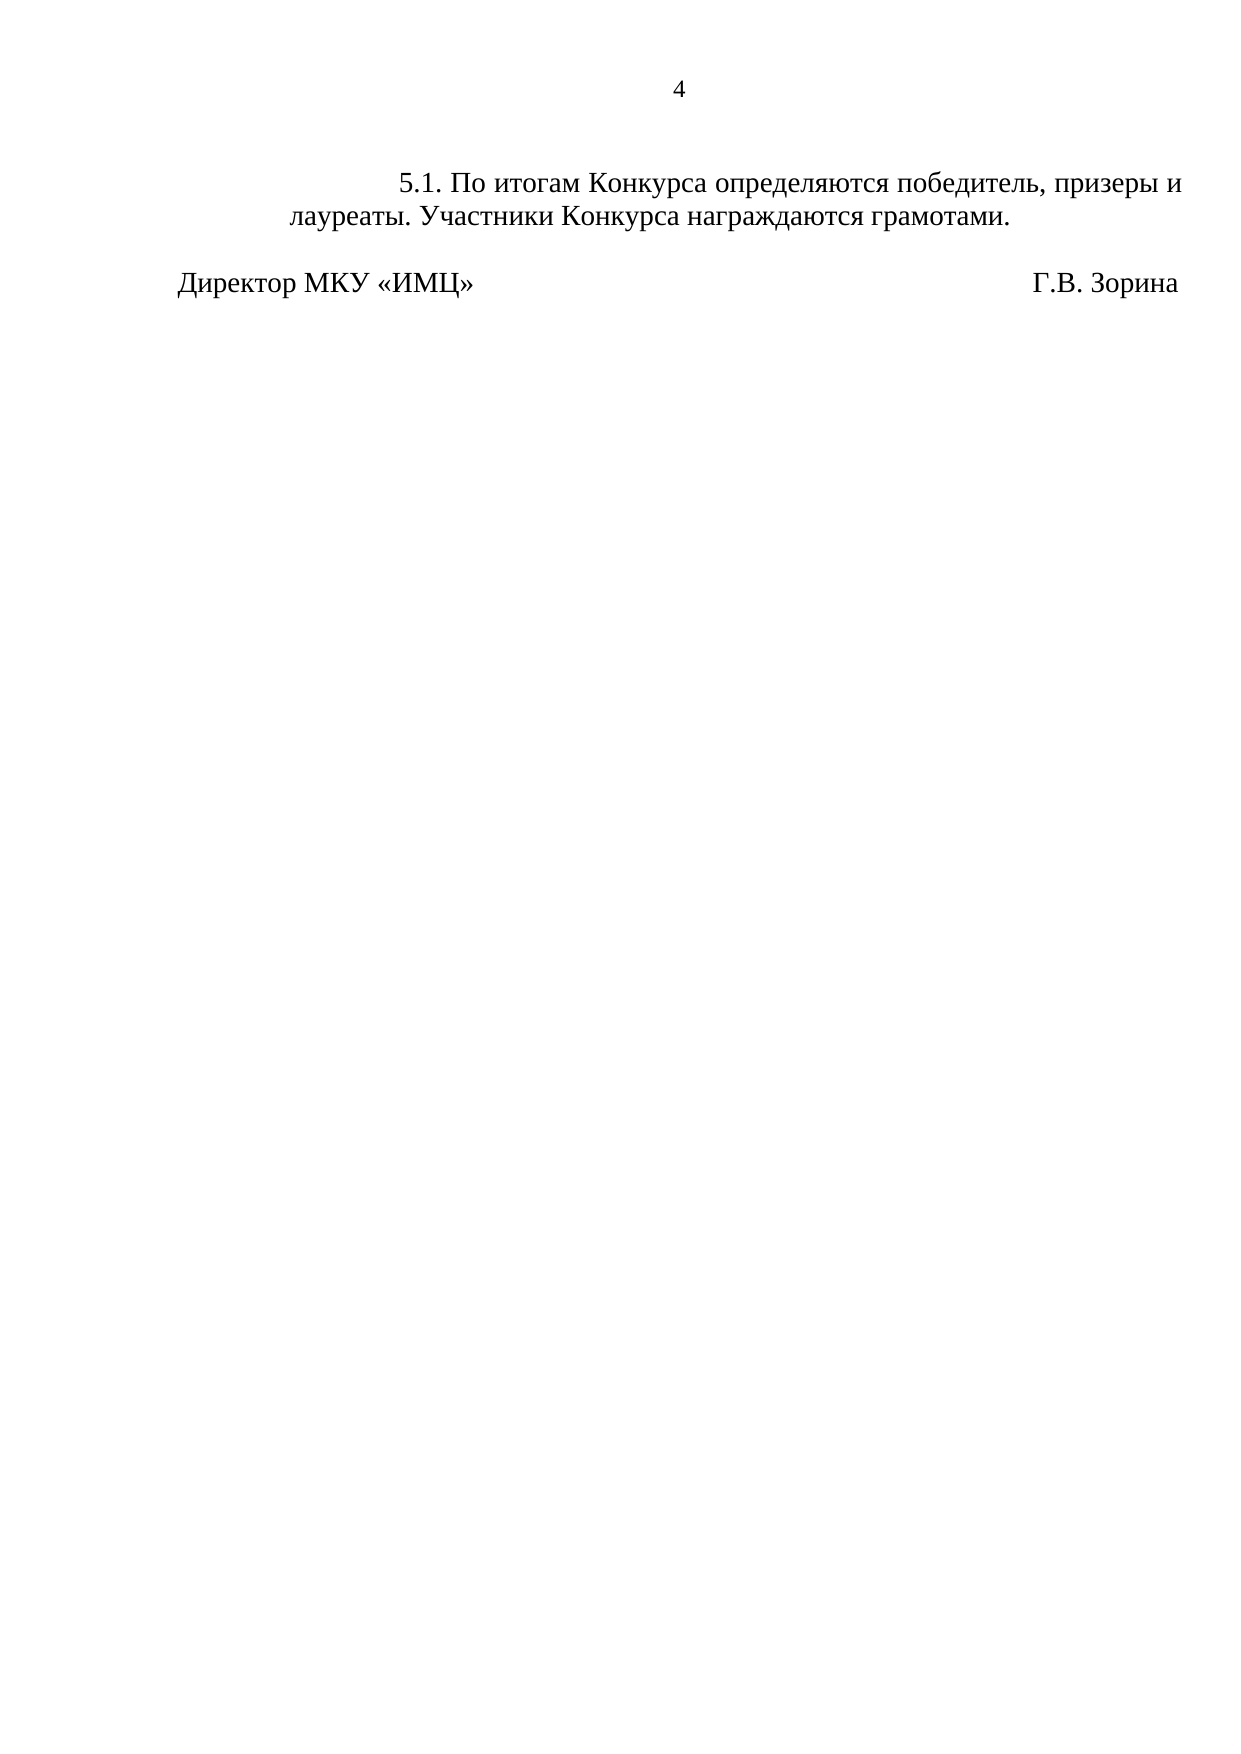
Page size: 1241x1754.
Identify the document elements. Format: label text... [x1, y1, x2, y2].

list 5.1. Пo итогам Конкурса определяются победитель, призеры и лауреаты. Участники Конкурса награждаются грамотами. [289, 165, 1183, 232]
text Директор МКУ «ИМЦ» Г.В. Зорина [177, 266, 1181, 299]
